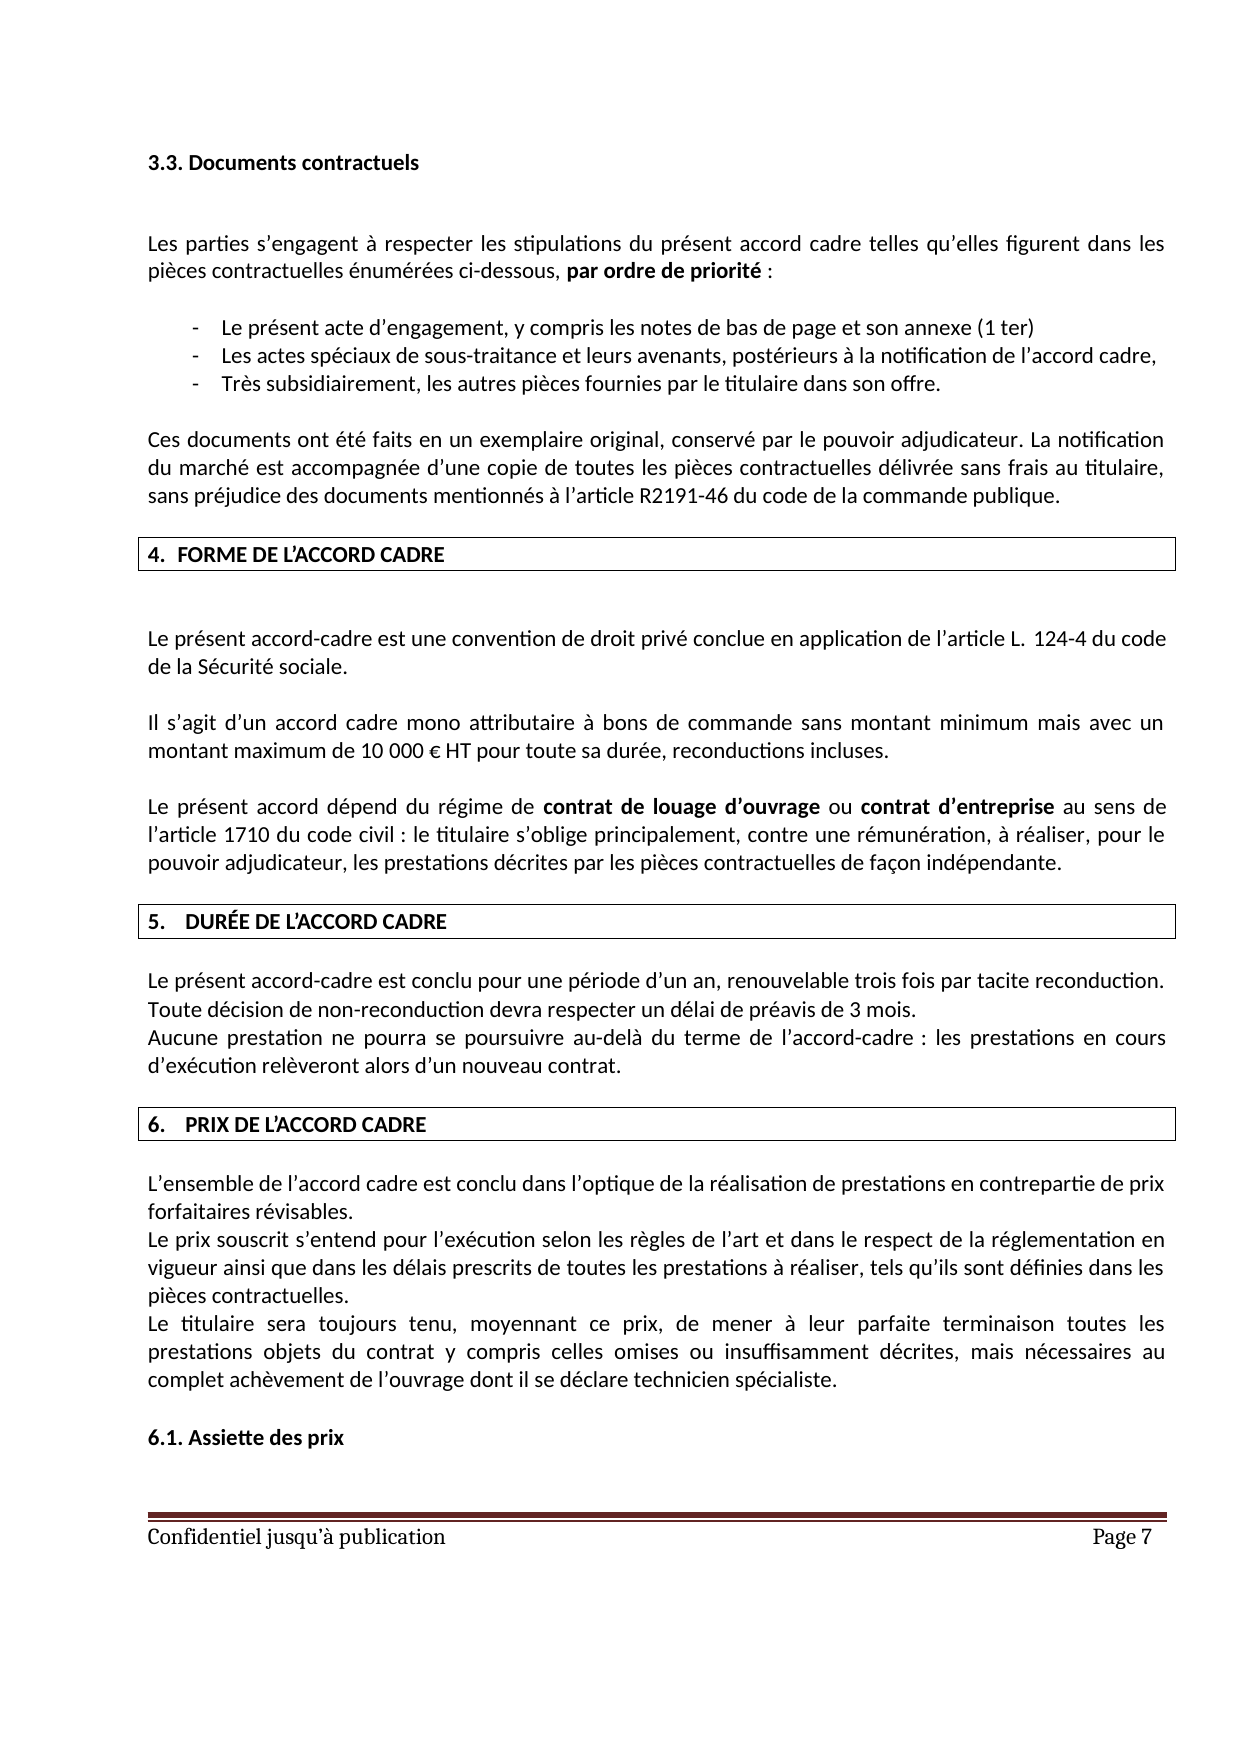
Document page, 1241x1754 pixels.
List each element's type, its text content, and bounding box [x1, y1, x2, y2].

list PRIX DE L’ACCORD CADRE [139, 1108, 1175, 1140]
text Il s’agit d’un accord cadre mono attributaire à bons de commande sans montant minimum mais avec un montant maximum de 10 000 € HT pour toute sa durée, reconductions incluses. [148, 708, 1167, 764]
text L’ensemble de l’accord cadre est conclu dans l’optique de la réalisation de prestations en contrepartie de prix forfaitaires révisables. [148, 1169, 1167, 1225]
text Ces documents ont été faits en un exemplaire original, conservé par le pouvoir adjudicateur. La notification du marché est accompagnée d’une copie de toutes les pièces contractuelles délivrée sans frais au titulaire, sans préjudice des documents mentionnés à l’article R2191-46 du code de la commande publique. [148, 425, 1167, 509]
text 3.3. Documents contractuels [148, 148, 1167, 176]
text Le présent accord dépend du régime de contrat de louage d’ouvrage ou contrat d’entreprise au sens de l’article 1710 du code civil : le titulaire s’oblige principalement, contre une rémunération, à réaliser, pour le pouvoir adjudicateur, les prestations décrites par les pièces contractuelles de façon indépendante. [148, 792, 1167, 876]
list DURÉE DE L’ACCORD CADRE [139, 905, 1175, 938]
text Les parties s’engagent à respecter les stipulations du présent accord cadre telles qu’elles figurent dans les pièces contractuelles énumérées ci-dessous, par ordre de priorité : [148, 229, 1167, 285]
text Le présent accord-cadre est conclu pour une période d’un an, renouvelable trois fois par tacite reconduction. Toute décision de non-reconduction devra respecter un délai de préavis de 3 mois. [148, 967, 1167, 1023]
list Très subsidiairement, les autres pièces fournies par le titulaire dans son offre. [192, 369, 1167, 397]
list FORME DE L’ACCORD CADRE [139, 538, 1175, 570]
text Le titulaire sera toujours tenu, moyennant ce prix, de mener à leur parfaite terminaison toutes les prestations objets du contrat y compris celles omises ou insuffisamment décrites, mais nécessaires au complet achèvement de l’ouvrage dont il se déclare technicien spécialiste. [148, 1309, 1167, 1393]
text Aucune prestation ne pourra se poursuivre au-delà du terme de l’accord-cadre : les prestations en cours d’exécution relèveront alors d’un nouveau contrat. [148, 1023, 1167, 1079]
text 6.1. Assiette des prix [148, 1423, 1167, 1451]
list Les actes spéciaux de sous-traitance et leurs avenants, postérieurs à la notification de l’accord cadre, [192, 341, 1167, 369]
text Le prix souscrit s’entend pour l’exécution selon les règles de l’art et dans le respect de la réglementation en vigueur ainsi que dans les délais prescrits de toutes les prestations à réaliser, tels qu’ils sont définies dans les pièces contractuelles. [148, 1225, 1167, 1309]
text Le présent accord-cadre est une convention de droit privé conclue en application de l’article L. 124-4 du code de la Sécurité sociale. [148, 624, 1167, 680]
list Le présent acte d’engagement, y compris les notes de bas de page et son annexe (1 ter) [192, 313, 1167, 341]
